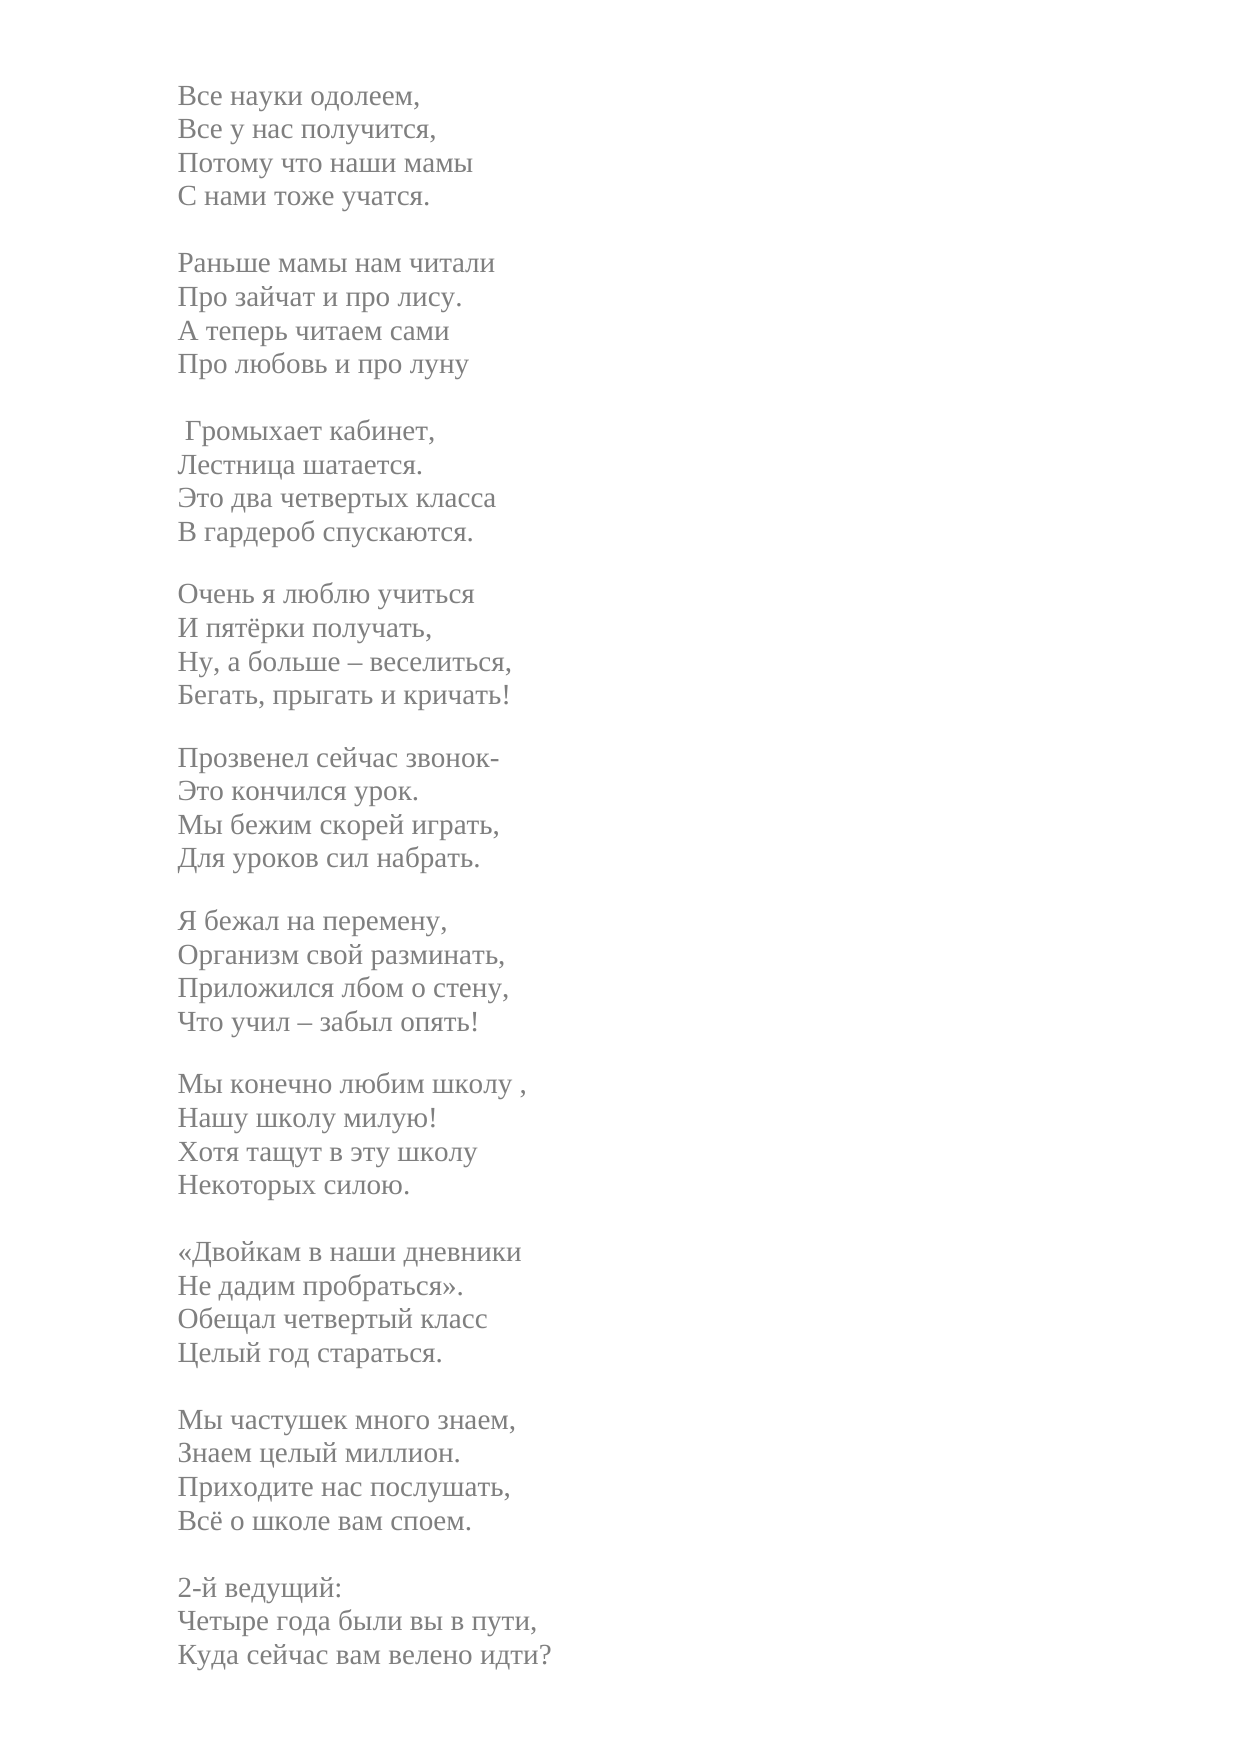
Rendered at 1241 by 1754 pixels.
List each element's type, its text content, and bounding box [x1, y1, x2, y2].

text Раньше мамы нам читали [177, 246, 1152, 279]
text Знаем целый миллион. [177, 1436, 1152, 1469]
text Для уроков сил набрать. [177, 841, 1152, 874]
text Это кончился урок. [177, 773, 1152, 807]
text В гардероб спускаются. [177, 514, 1152, 547]
text С нами тоже учатся. [177, 178, 1152, 212]
text Мы конечно любим школу , Нашу школу милую! Хотя тащут в эту школу Некоторых силою. [177, 1067, 1152, 1201]
text Все у нас получится, [177, 111, 1152, 145]
text Прозвенел сейчас звонок- [177, 740, 1152, 773]
text Мы бежим скорей играть, [177, 807, 1152, 841]
text Не дадим пробраться». [177, 1268, 1152, 1301]
text Мы частушек много знаем, [177, 1402, 1152, 1436]
text А теперь читаем сами [177, 313, 1152, 346]
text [177, 1570, 1152, 1670]
text Все науки одолеем, [177, 78, 1152, 111]
text Потому что наши мамы [177, 145, 1152, 178]
text Я бежал на перемену, Организм свой разминать, Приложился лбом о стену, Что учил – забыл опять! [177, 903, 1152, 1037]
text Про зайчат и про лису. [177, 279, 1152, 313]
text Это два четвертых класса [177, 480, 1152, 514]
text Обещал четвертый класс [177, 1301, 1152, 1335]
text Всё о школе вам споем. [177, 1503, 1152, 1536]
text Про любовь и про луну [177, 346, 1152, 380]
text Очень я люблю учиться И пятёрки получать, Ну, а больше – веселиться, Бегать, прыгать и кричать! [177, 577, 1152, 711]
text Лестница шатается. [177, 447, 1152, 480]
text Целый год стараться. [177, 1335, 1152, 1368]
text Приходите нас послушать, [177, 1469, 1152, 1503]
text Громыхает кабинет, [177, 413, 1152, 447]
text «Двойкам в наши дневники [177, 1234, 1152, 1268]
